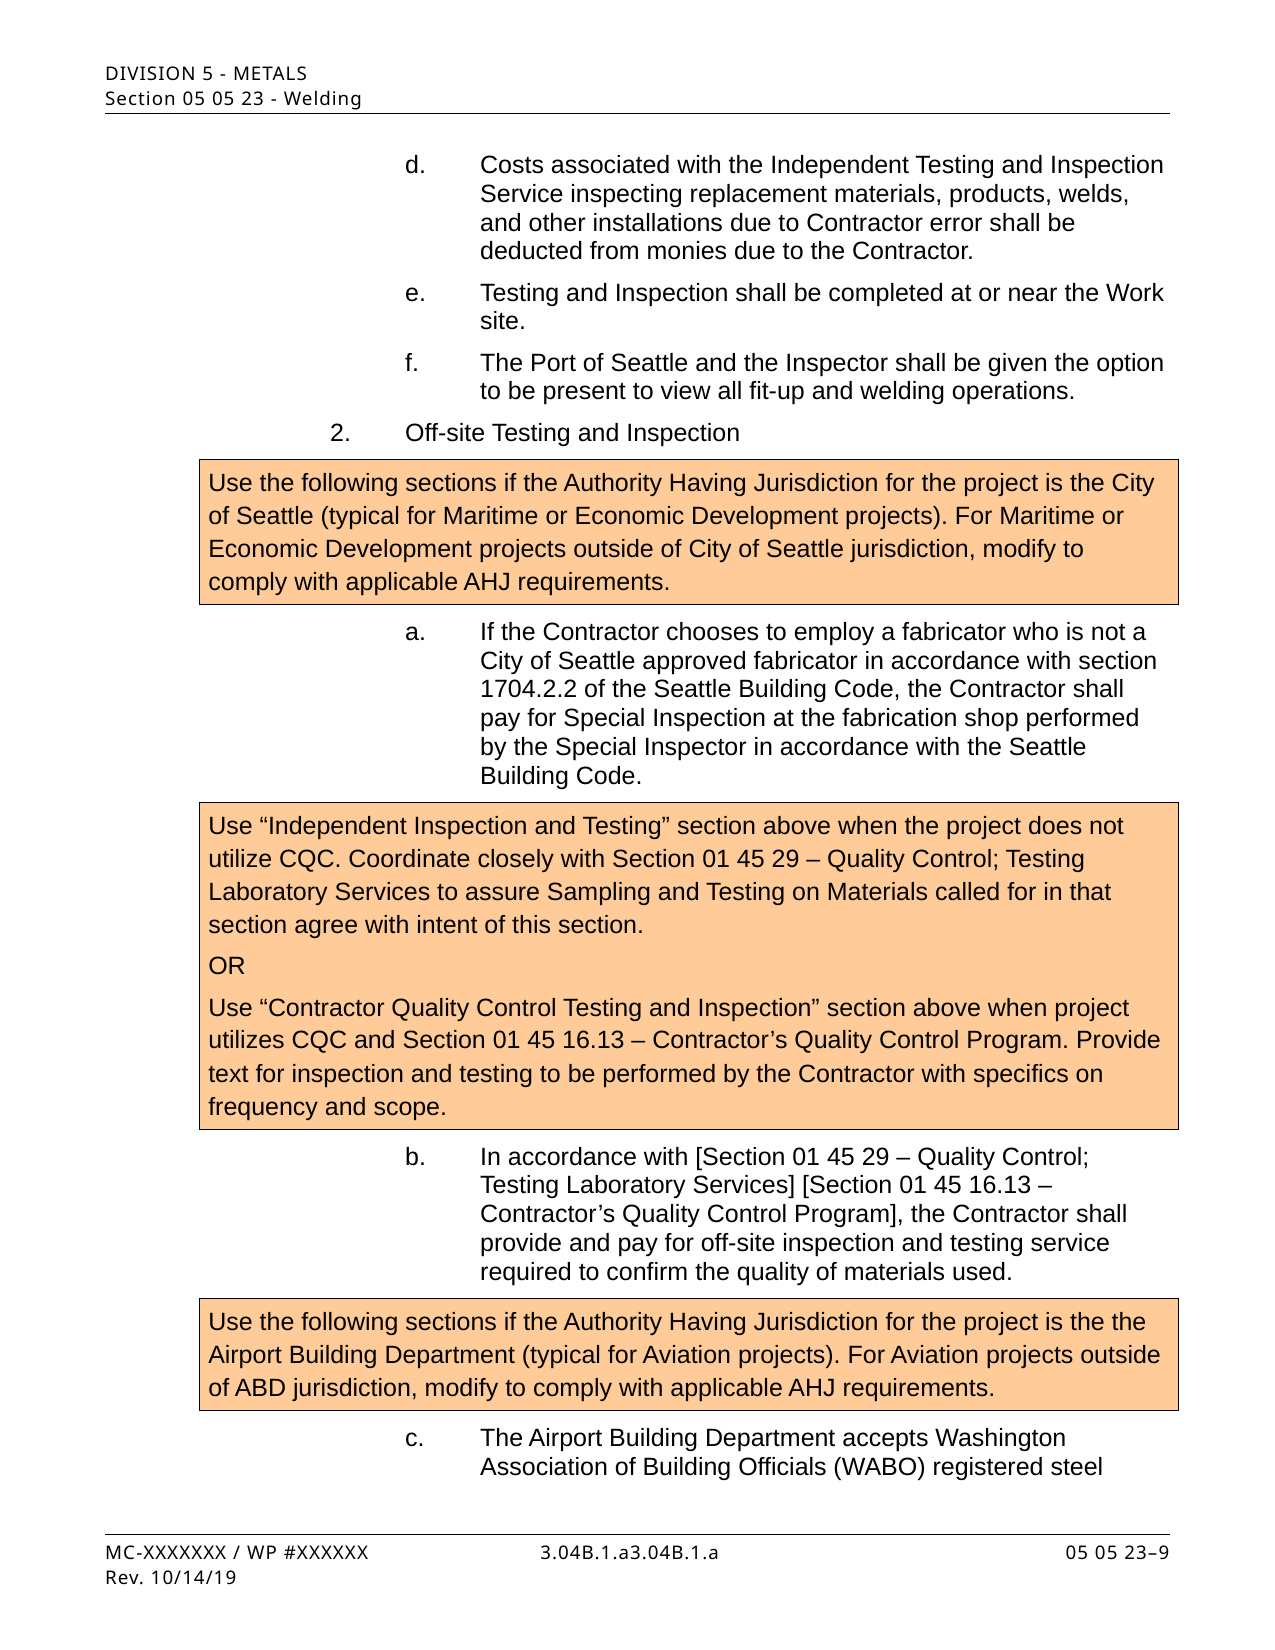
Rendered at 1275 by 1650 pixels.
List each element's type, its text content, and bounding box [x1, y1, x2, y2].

text OR [200, 942, 1178, 980]
list Costs associated with the Independent Testing and Inspection Service inspecting replacement materials, products, welds, and other installations due to Contractor error shall be deducted from monies due to the Contractor. [405, 150, 1170, 265]
list Off-site Testing and Inspection [330, 417, 1170, 446]
list In accordance with [Section 01 45 29 – Quality Control; Testing Laboratory Services] [Section 01 45 16.13 – Contractor’s Quality Control Program], the Contractor shall provide and pay for off-site inspection and testing service required to confirm the quality of materials used. [405, 1142, 1170, 1286]
list The Port of Seattle and the Inspector shall be given the option to be present to view all fit-up and welding operations. [405, 347, 1170, 405]
list Testing and Inspection shall be completed at or near the Work site. [405, 277, 1170, 335]
text Use the following sections if the Authority Having Jurisdiction for the project is the City of Seattle (typical for Maritime or Economic Development projects). For Maritime or Economic Development projects outside of City of Seattle jurisdiction, modify to comply with applicable AHJ requirements. [200, 460, 1178, 604]
list If the Contractor chooses to employ a fabricator who is not a City of Seattle approved fabricator in accordance with section 1704.2.2 of the Seattle Building Code, the Contractor shall pay for Special Inspection at the fabrication shop performed by the Special Inspector in accordance with the Seattle Building Code. [405, 617, 1170, 789]
text Use “Contractor Quality Control Testing and Inspection” section above when project utilizes CQC and Section 01 45 16.13 – Contractor’s Quality Control Program. Provide text for inspection and testing to be performed by the Contractor with specifics on frequency and scope. [200, 984, 1178, 1129]
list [405, 1423, 1170, 1481]
text Use the following sections if the Authority Having Jurisdiction for the project is the the Airport Building Department (typical for Aviation projects). For Aviation projects outside of ABD jurisdiction, modify to comply with applicable AHJ requirements. [200, 1299, 1178, 1410]
text Use “Independent Inspection and Testing” section above when the project does not utilize CQC. Coordinate closely with Section 01 45 29 – Quality Control; Testing Laboratory Services to assure Sampling and Testing on Materials called for in that section agree with intent of this section. [200, 803, 1178, 938]
